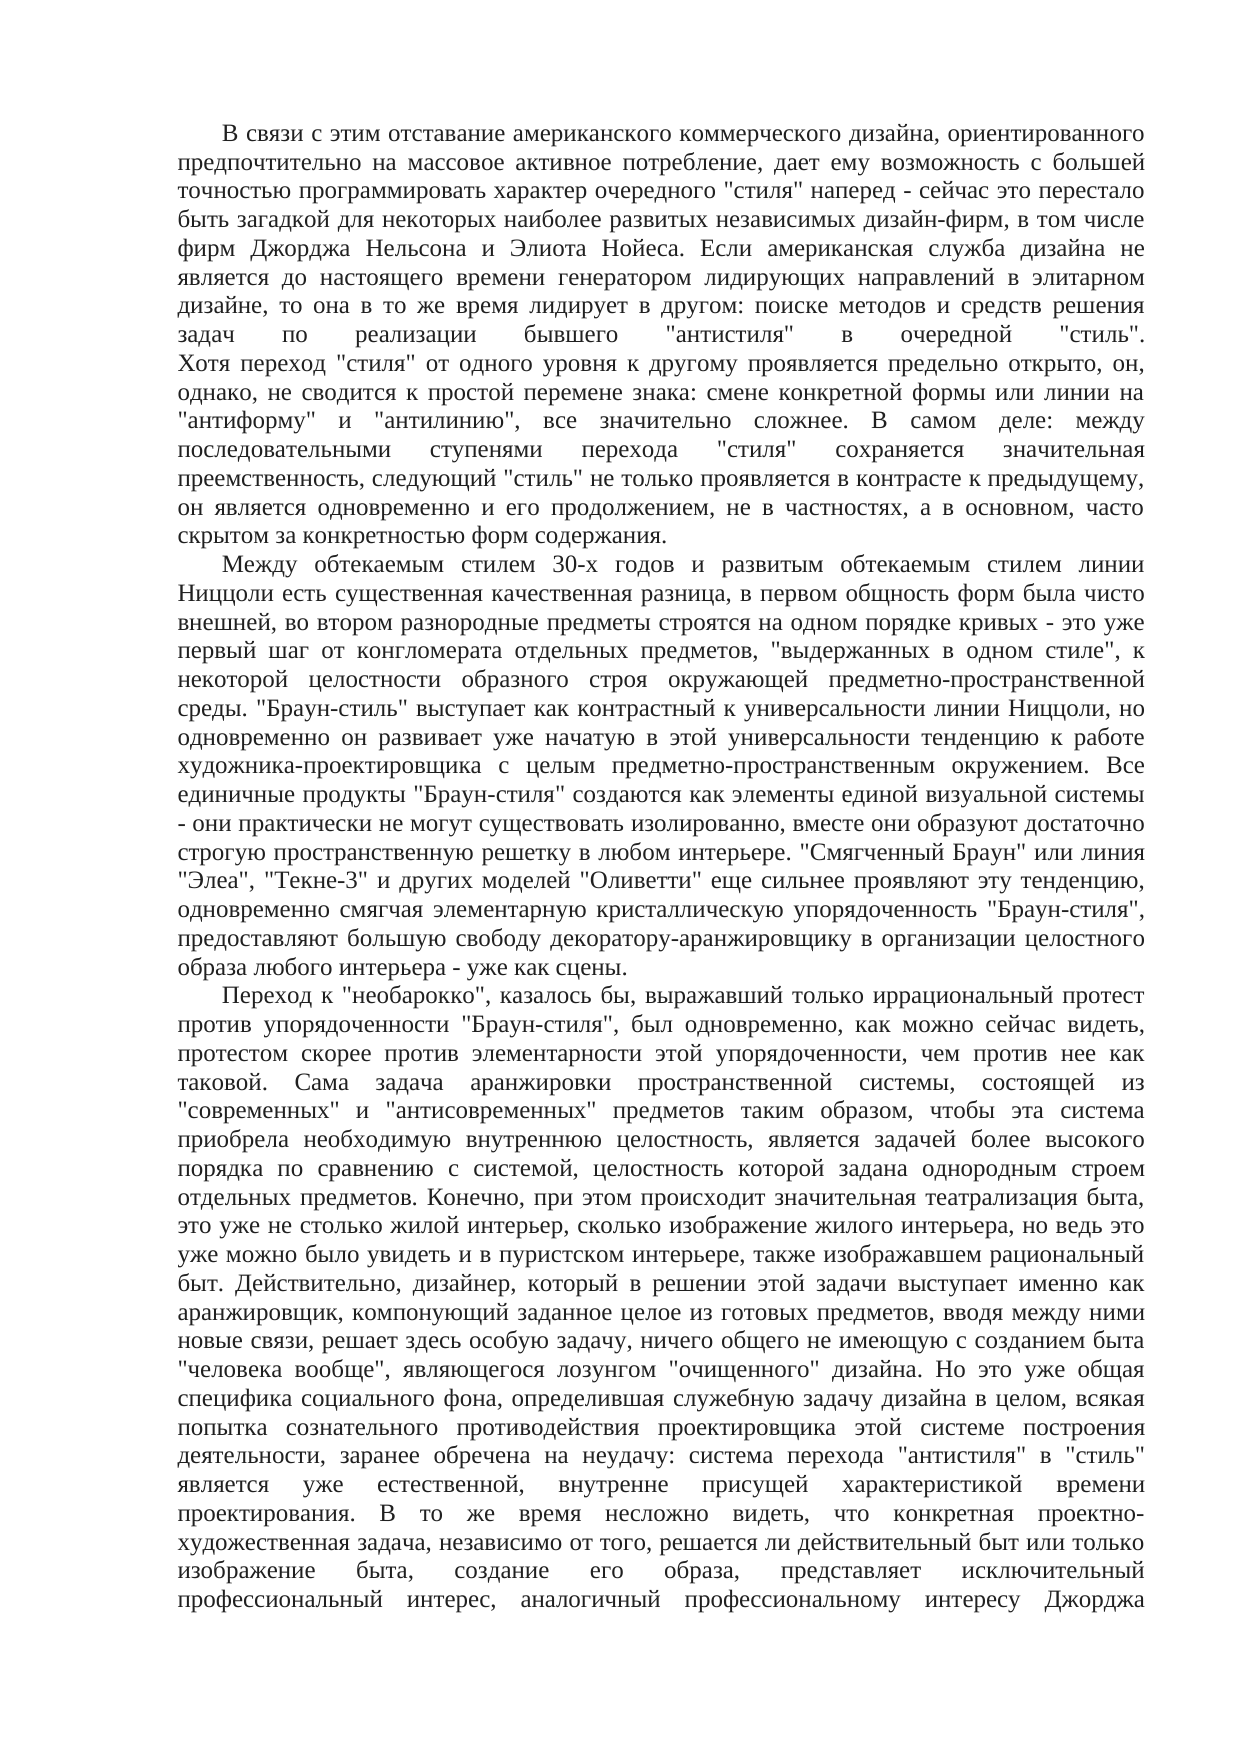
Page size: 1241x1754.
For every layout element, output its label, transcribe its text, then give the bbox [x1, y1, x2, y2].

text Между обтекаемым стилем 30-х годов и развитым обтекаемым стилем линии Ниццоли есть существенная качественная разница, в первом общность форм была чисто внешней, во втором разнородные предметы строятся на одном порядке кривых - это уже первый шаг от конгломерата отдельных предметов, "выдержанных в одном стиле", к некоторой целостности образного строя окружающей предметно-пространственной среды. "Браун-стиль" выступает как контрастный к универсальности линии Ниццоли, но одновременно он развивает уже начатую в этой универсальности тенденцию к работе художника-проектировщика с целым предметно-пространственным окружением. Все единичные продукты "Браун-стиля" создаются как элементы единой визуальной системы - они практически не могут существовать изолированно, вместе они образуют достаточно строгую пространственную решетку в любом интерьере. "Смягченный Браун" или линия "Элеа", "Текне-3" и других моделей "Оливетти" еще сильнее проявляют эту тенденцию, одновременно смягчая элементарную кристаллическую упорядоченность "Браун-стиля", предоставляют большую свободу декоратору-аранжировщику в организации целостного образа любого интерьера - уже как сцены. [177, 549, 1146, 981]
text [177, 981, 1146, 1613]
text В связи с этим отставание американского коммерческого дизайна, ориентированного предпочтительно на массовое активное потребление, дает ему возможность с большей точностью программировать характер очередного "стиля" наперед - сейчас это перестало быть загадкой для некоторых наиболее развитых независимых дизайн-фирм, в том числе фирм Джорджа Нельсона и Элиота Нойеса. Если американская служба дизайна не является до настоящего времени генератором лидирующих направлений в элитарном дизайне, то она в то же время лидирует в другом: поиске методов и средств решения задач по реализации бывшего "антистиля" в очередной "стиль". Хотя переход "стиля" от одного уровня к другому проявляется предельно открыто, он, однако, не сводится к простой перемене знака: смене конкретной формы или линии на "антиформу" и "антилинию", все значительно сложнее. В самом деле: между последовательными ступенями перехода "стиля" сохраняется значительная преемственность, следующий "стиль" не только проявляется в контрасте к предыдущему, он является одновременно и его продолжением, не в частностях, а в основном, часто скрытом за конкретностью форм содержания. [177, 118, 1146, 549]
